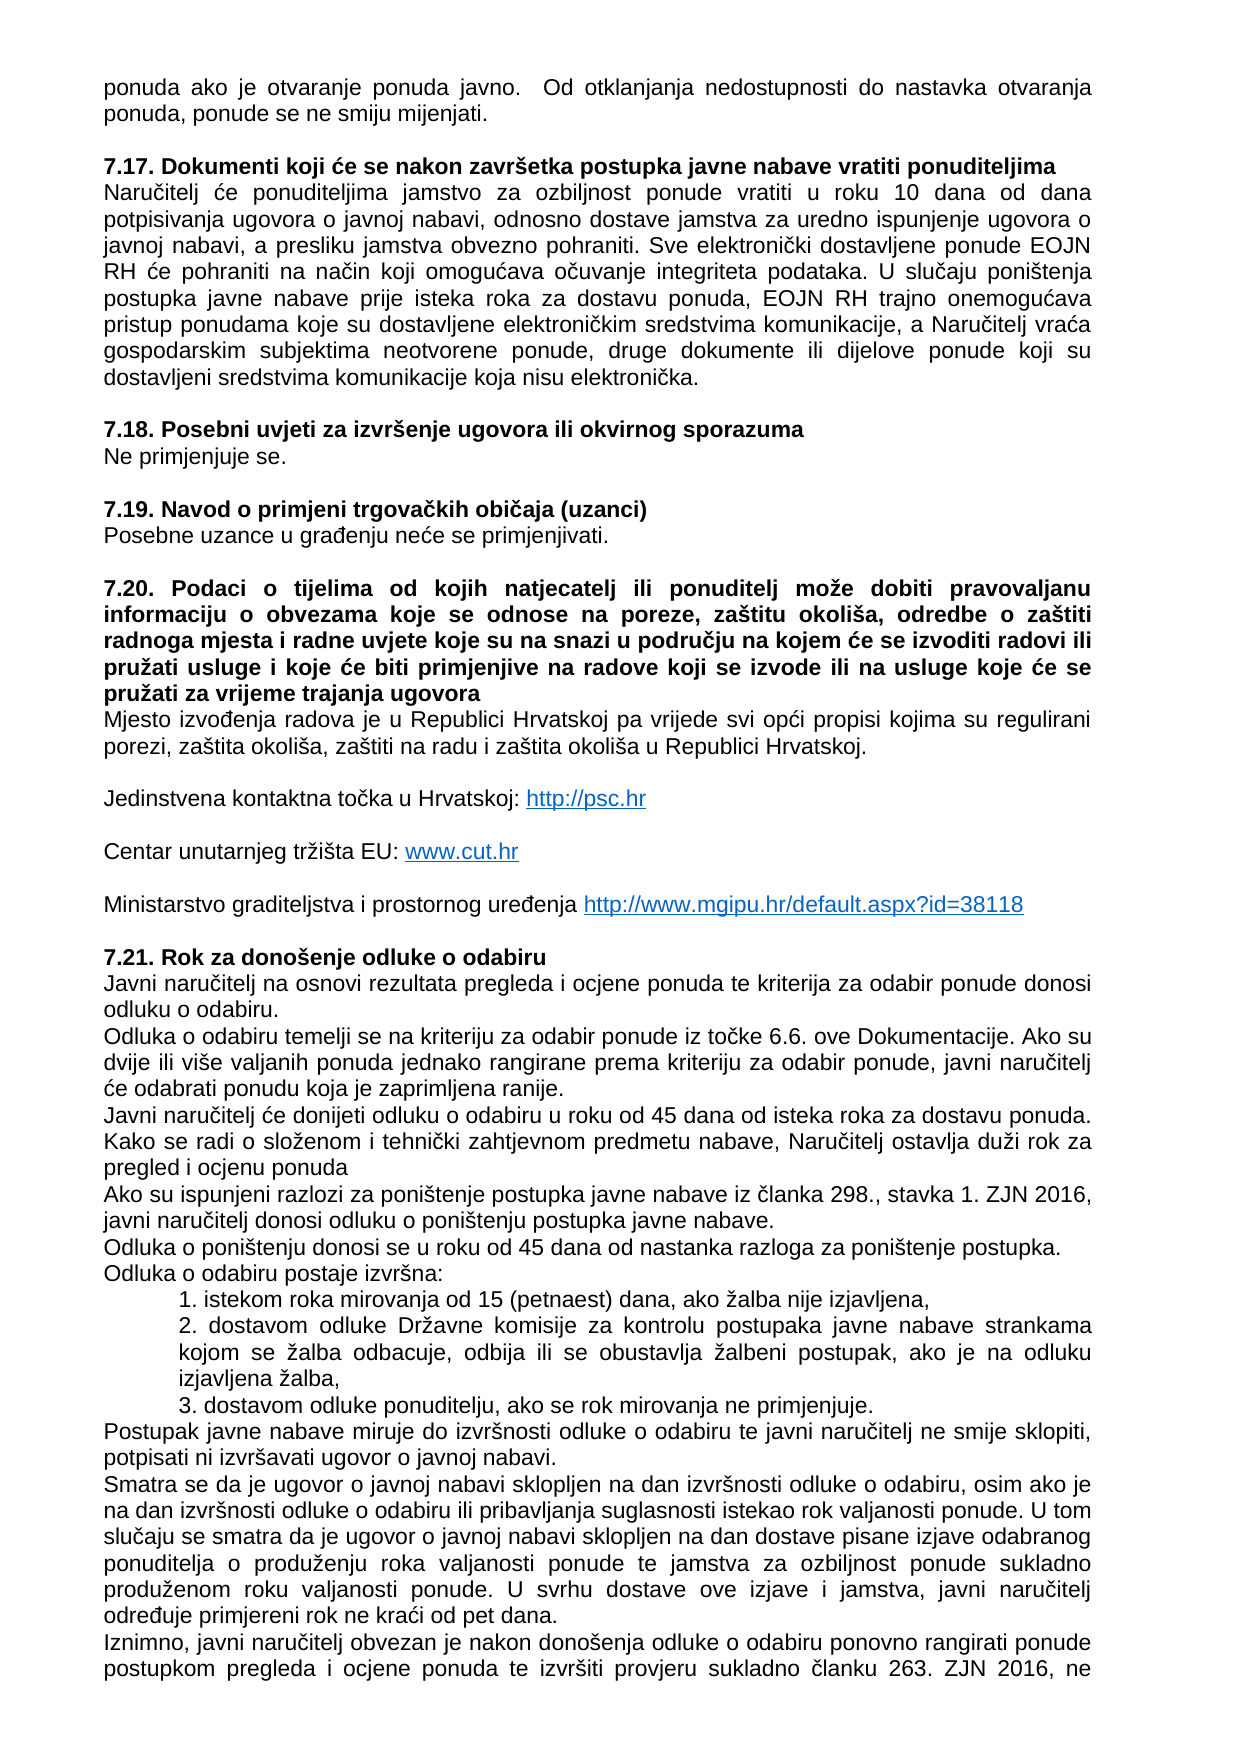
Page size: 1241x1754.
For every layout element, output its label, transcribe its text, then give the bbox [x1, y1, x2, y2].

text Smatra se da je ugovor o javnoj nabavi sklopljen na dan izvršnosti odluke o odabiru, osim ako je na dan izvršnosti odluke o odabiru ili pribavljanja suglasnosti istekao rok valjanosti ponude. U tom slučaju se smatra da je ugovor o javnoj nabavi sklopljen na dan dostave pisane izjave odabranog ponuditelja o produženju roka valjanosti ponude te jamstva za ozbiljnost ponude sukladno produženom roku valjanosti ponude. U svrhu dostave ove izjave i jamstva, javni naručitelj određuje primjereni rok ne kraći od pet dana. [103, 1471, 1092, 1629]
text 7.17. Dokumenti koji će se nakon završetka postupka javne nabave vratiti ponuditeljima [103, 153, 1092, 179]
text Odluka o poništenju donosi se u roku od 45 dana od nastanka razloga za poništenje postupka. [103, 1233, 1092, 1260]
text 7.21. Rok za donošenje odluke o odabiru [103, 943, 1092, 970]
text Javni naručitelj će donijeti odluku o odabiru u roku od 45 dana od isteka roka za dostavu ponuda. Kako se radi o složenom i tehnički zahtjevnom predmetu nabave, Naručitelj ostavlja duži rok za pregled i ocjenu ponuda [103, 1102, 1092, 1181]
text Jedinstvena kontaktna točka u Hrvatskoj: http://psc.hr [103, 785, 1092, 812]
text 1. istekom roka mirovanja od 15 (petnaest) dana, ako žalba nije izjavljena, [178, 1286, 1092, 1312]
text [103, 74, 1092, 127]
text 7.18. Posebni uvjeti za izvršenje ugovora ili okvirnog sporazuma [103, 416, 1092, 443]
text Ne primjenjuje se. [103, 443, 1092, 469]
text Ministarstvo graditeljstva i prostornog uređenja http://www.mgipu.hr/default.aspx?id=38118 [103, 891, 1092, 917]
text 7.19. Navod o primjeni trgovačkih običaja (uzanci) [103, 496, 1092, 522]
text Odluka o odabiru postaje izvršna: [103, 1260, 1092, 1286]
text Postupak javne nabave miruje do izvršnosti odluke o odabiru te javni naručitelj ne smije sklopiti, potpisati ni izvršavati ugovor o javnoj nabavi. [103, 1418, 1092, 1471]
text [103, 1629, 1092, 1681]
text Ako su ispunjeni razlozi za poništenje postupka javne nabave iz članka 298., stavka 1. ZJN 2016, javni naručitelj donosi odluku o poništenju postupka javne nabave. [103, 1181, 1092, 1233]
text 2. dostavom odluke Državne komisije za kontrolu postupaka javne nabave strankama kojom se žalba odbacuje, odbija ili se obustavlja žalbeni postupak, ako je na odluku izjavljena žalba, [178, 1312, 1092, 1392]
text Javni naručitelj na osnovi rezultata pregleda i ocjene ponuda te kriterija za odabir ponude donosi odluku o odabiru. [103, 970, 1092, 1023]
text 7.20. Podaci o tijelima od kojih natjecatelj ili ponuditelj može dobiti pravovaljanu informaciju o obvezama koje se odnose na poreze, zaštitu okoliša, odredbe o zaštiti radnoga mjesta i radne uvjete koje su na snazi u području na kojem će se izvoditi radovi ili pružati usluge i koje će biti primjenjive na radove koji se izvode ili na usluge koje će se pružati za vrijeme trajanja ugovora [103, 574, 1092, 706]
text Naručitelj će ponuditeljima jamstvo za ozbiljnost ponude vratiti u roku 10 dana od dana potpisivanja ugovora o javnoj nabavi, odnosno dostave jamstva za uredno ispunjenje ugovora o javnoj nabavi, a presliku jamstva obvezno pohraniti. Sve elektronički dostavljene ponude EOJN RH će pohraniti na način koji omogućava očuvanje integriteta podataka. U slučaju poništenja postupka javne nabave prije isteka roka za dostavu ponuda, EOJN RH trajno onemogućava pristup ponudama koje su dostavljene elektroničkim sredstvima komunikacije, a Naručitelj vraća gospodarskim subjektima neotvorene ponude, druge dokumente ili dijelove ponude koji su dostavljeni sredstvima komunikacije koja nisu elektronička. [103, 179, 1092, 390]
text Mjesto izvođenja radova je u Republici Hrvatskoj pa vrijede svi opći propisi kojima su regulirani porezi, zaštita okoliša, zaštiti na radu i zaštita okoliša u Republici Hrvatskoj. [103, 706, 1092, 759]
text 3. dostavom odluke ponuditelju, ako se rok mirovanja ne primjenjuje. [178, 1392, 1092, 1418]
text Posebne uzance u građenju neće se primjenjivati. [103, 522, 1092, 548]
text Odluka o odabiru temelji se na kriteriju za odabir ponude iz točke 6.6. ove Dokumentacije. Ako su dvije ili više valjanih ponuda jednako rangirane prema kriteriju za odabir ponude, javni naručitelj će odabrati ponudu koja je zaprimljena ranije. [103, 1023, 1092, 1102]
text Centar unutarnjeg tržišta EU: www.cut.hr [103, 838, 1092, 864]
